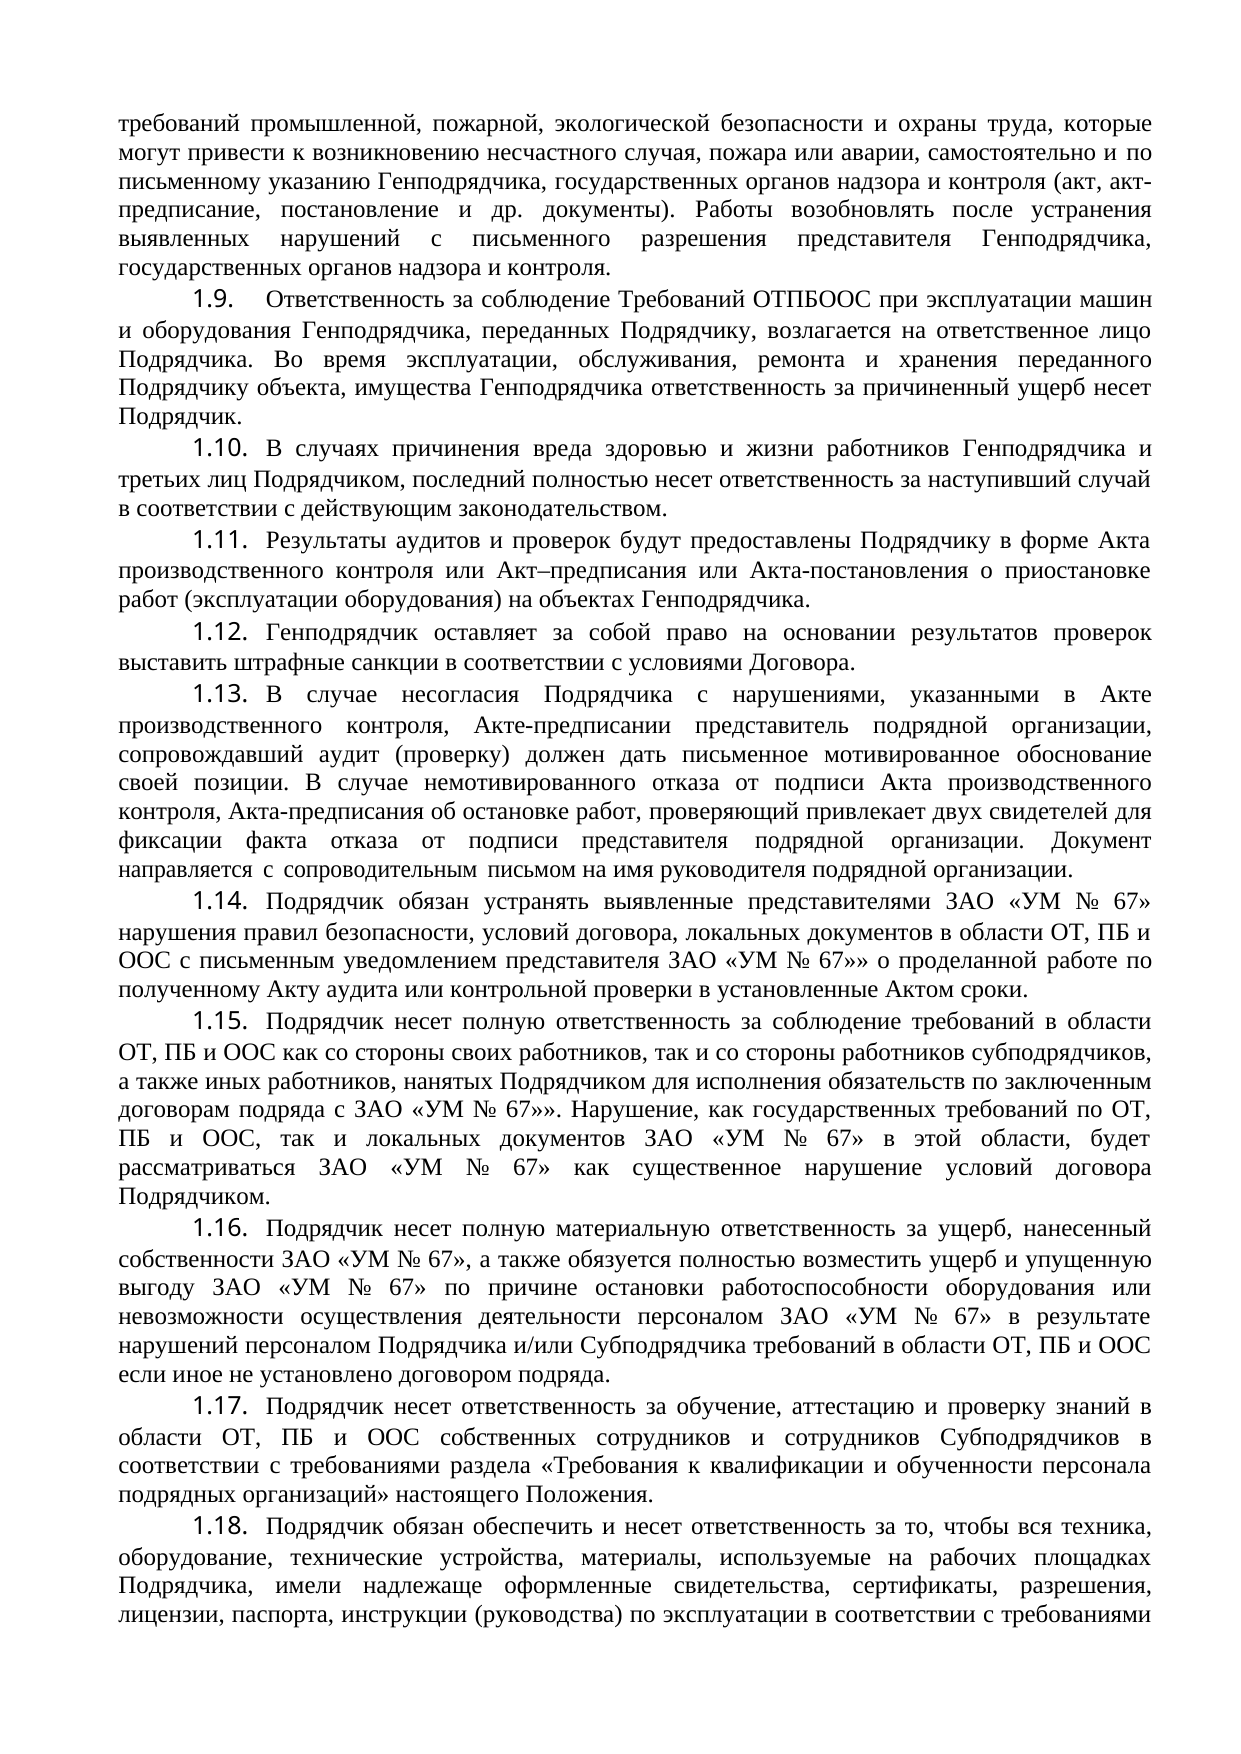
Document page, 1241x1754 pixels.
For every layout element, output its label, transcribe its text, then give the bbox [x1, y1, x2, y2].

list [118, 1508, 1152, 1628]
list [118, 108, 1152, 281]
list Ответственность за соблюдение Требований ОТПБООС при эксплуатации машин и оборудования Генподрядчика, переданных Подрядчику, возлагается на ответственное лицо Подрядчика. Во время эксплуатации, обслуживания, ремонта и хранения переданного Подрядчику объекта, имущества Генподрядчика ответственность за причиненный ущерб несет Подрядчик. [118, 281, 1152, 430]
list Подрядчик несет полную ответственность за соблюдение требований в области ОТ, ПБ и ООС как со стороны своих работников, так и со стороны работников субподрядчиков, а также иных работников, нанятых Подрядчиком для исполнения обязательств по заключенным договорам подряда с ЗАО «УМ № 67»». Нарушение, как государственных требований по ОТ, ПБ и ООС, так и локальных документов ЗАО «УМ № 67» в этой области, будет рассматриваться ЗАО «УМ № 67» как существенное нарушение условий договора Подрядчиком. [118, 1003, 1152, 1209]
list Генподрядчик оставляет за собой право на основании результатов проверок выставить штрафные санкции в соответствии с условиями Договора. [118, 613, 1152, 676]
list Подрядчик несет ответственность за обучение, аттестацию и проверку знаний в области ОТ, ПБ и ООС собственных сотрудников и сотрудников Субподрядчиков в соответствии с требованиями раздела «Требования к квалификации и обученности персонала подрядных организаций» настоящего Положения. [118, 1387, 1152, 1508]
list Подрядчик несет полную материальную ответственность за ущерб, нанесенный собственности ЗАО «УМ № 67», а также обязуется полностью возместить ущерб и упущенную выгоду ЗАО «УМ № 67» по причине остановки работоспособности оборудования или невозможности осуществления деятельности персоналом ЗАО «УМ № 67» в результате нарушений персоналом Подрядчика и/или Субподрядчика требований в области ОТ, ПБ и ООС если иное не установлено договором подряда. [118, 1209, 1152, 1387]
list В случае несогласия Подрядчика с нарушениями, указанными в Акте производственного контроля, Акте-предписании представитель подрядной организации, сопровождавший аудит (проверку) должен дать письменное мотивированное обоснование своей позиции. В случае немотивированного отказа от подписи Акта производственного контроля, Акта-предписания об остановке работ, проверяющий привлекает двух свидетелей для фиксации факта отказа от подписи представителя подрядной организации. Документ направляется с сопроводительным письмом на имя руководителя подрядной организации. [118, 676, 1152, 882]
list В случаях причинения вреда здоровью и жизни работников Генподрядчика и третьих лиц Подрядчиком, последний полностью несет ответственность за наступивший случай в соответствии с действующим законодательством. [118, 430, 1152, 522]
list Результаты аудитов и проверок будут предоставлены Подрядчику в форме Акта производственного контроля или Акт–предписания или Акта-постановления о приостановке работ (эксплуатации оборудования) на объектах Генподрядчика. [118, 522, 1152, 613]
list Подрядчик обязан устранять выявленные представителями ЗАО «УМ № 67» нарушения правил безопасности, условий договора, локальных документов в области ОТ, ПБ и ООС с письменным уведомлением представителя ЗАО «УМ № 67»» о проделанной работе по полученному Акту аудита или контрольной проверки в установленные Актом сроки. [118, 882, 1152, 1003]
